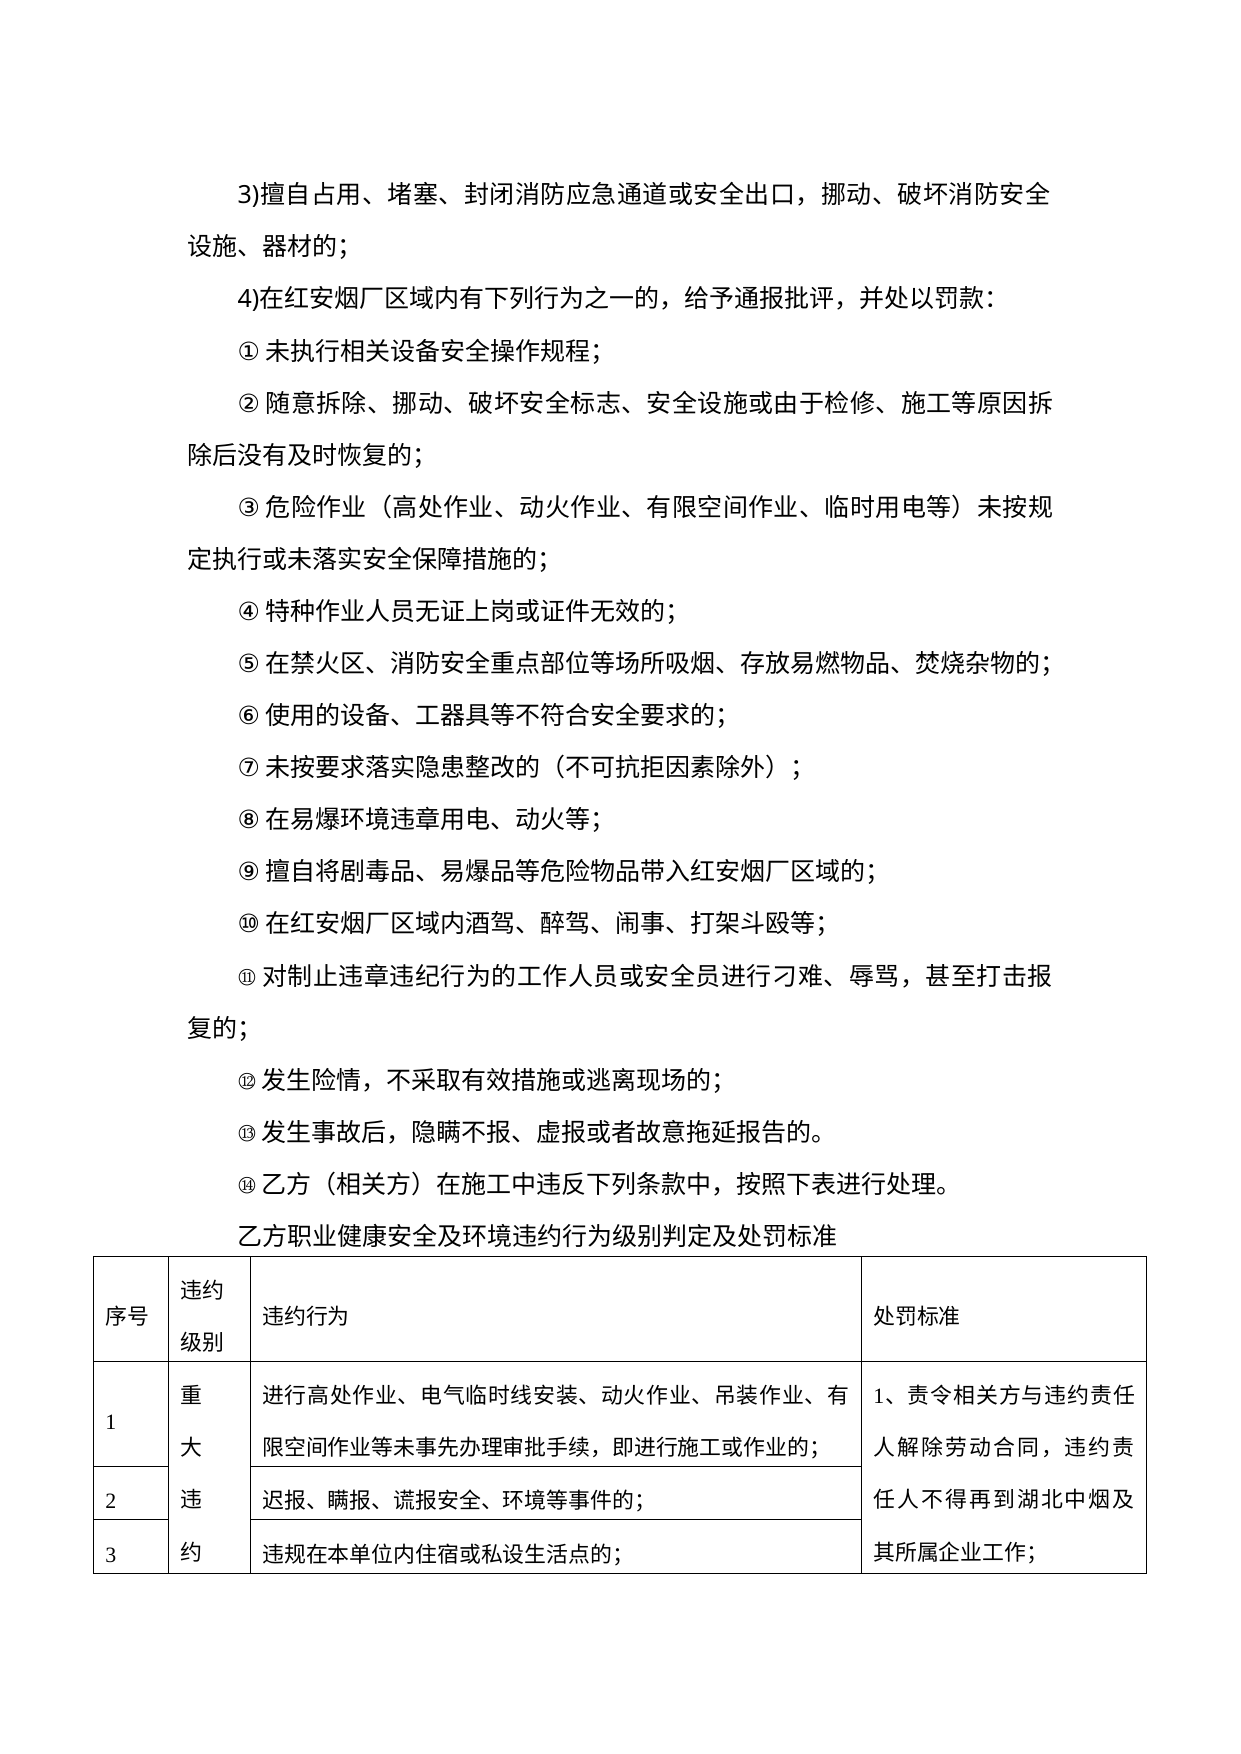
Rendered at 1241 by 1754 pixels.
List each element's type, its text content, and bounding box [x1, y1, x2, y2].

table_header 处罚标准 [862, 1257, 1146, 1361]
table_header 违约行为 [251, 1257, 861, 1361]
table_cell 3 [94, 1520, 168, 1572]
text ③危险作业（高处作业、动火作业、有限空间作业、临时用电等）未按规定执行或未落实安全保障措施的； [187, 474, 1053, 579]
table_cell 违规在本单位内住宿或私设生活点的； [251, 1520, 861, 1572]
text ⑨擅自将剧毒品、易爆品等危险物品带入红安烟厂区域的； [187, 839, 1053, 891]
table_cell 迟报、瞒报、谎报安全、环境等事件的； [251, 1467, 861, 1519]
table_cell 重 大 违 约 [169, 1362, 250, 1572]
table_header 序号 [94, 1257, 168, 1361]
text ⑤在禁火区、消防安全重点部位等场所吸烟、存放易燃物品、焚烧杂物的； [187, 631, 1053, 683]
text ⑬发生事故后，隐瞒不报、虚报或者故意拖延报告的。 [187, 1099, 1053, 1152]
text 4)在红安烟厂区域内有下列行为之一的，给予通报批评，并处以罚款： [187, 266, 1053, 318]
text ⑥使用的设备、工器具等不符合安全要求的； [187, 683, 1053, 735]
text ⑭乙方（相关方）在施工中违反下列条款中，按照下表进行处理。 [187, 1152, 1053, 1204]
text 乙方职业健康安全及环境违约行为级别判定及处罚标准 [187, 1204, 1053, 1256]
table_cell 2 [94, 1467, 168, 1519]
text ④特种作业人员无证上岗或证件无效的； [187, 579, 1053, 631]
text ①未执行相关设备安全操作规程； [187, 318, 1053, 370]
text ⑪对制止违章违纪行为的工作人员或安全员进行刁难、辱骂，甚至打击报复的； [187, 943, 1053, 1047]
table_cell 1 [94, 1362, 168, 1466]
text 3)擅自占用、堵塞、封闭消防应急通道或安全出口，挪动、破坏消防安全设施、器材的； [187, 162, 1053, 266]
text ②随意拆除、挪动、破坏安全标志、安全设施或由于检修、施工等原因拆除后没有及时恢复的； [187, 370, 1053, 474]
table_cell 进行高处作业、电气临时线安装、动火作业、吊装作业、有限空间作业等未事先办理审批手续，即进行施工或作业的； [251, 1362, 861, 1466]
text ⑫发生险情，不采取有效措施或逃离现场的； [187, 1047, 1053, 1099]
text ⑦未按要求落实隐患整改的（不可抗拒因素除外）； [187, 735, 1053, 787]
text ⑩在红安烟厂区域内酒驾、醉驾、闹事、打架斗殴等； [187, 891, 1053, 943]
table_header 违约 级别 [169, 1257, 250, 1361]
text ⑧在易爆环境违章用电、动火等； [187, 787, 1053, 839]
table_cell 1、责令相关方与违约责任人解除劳动合同，违约责任人不得再到湖北中烟及其所属企业工作； 2、由主管部门扣除相关方年度安全绩效得分10分，并按约定的处罚金额进行罚款； 3、偷盗——按照偷盗金额的10倍处罚； 4、造成事故的，将按照有关规定向相关方索赔损失； 5、处罚金额1000.00元/次。 [862, 1362, 1146, 1572]
